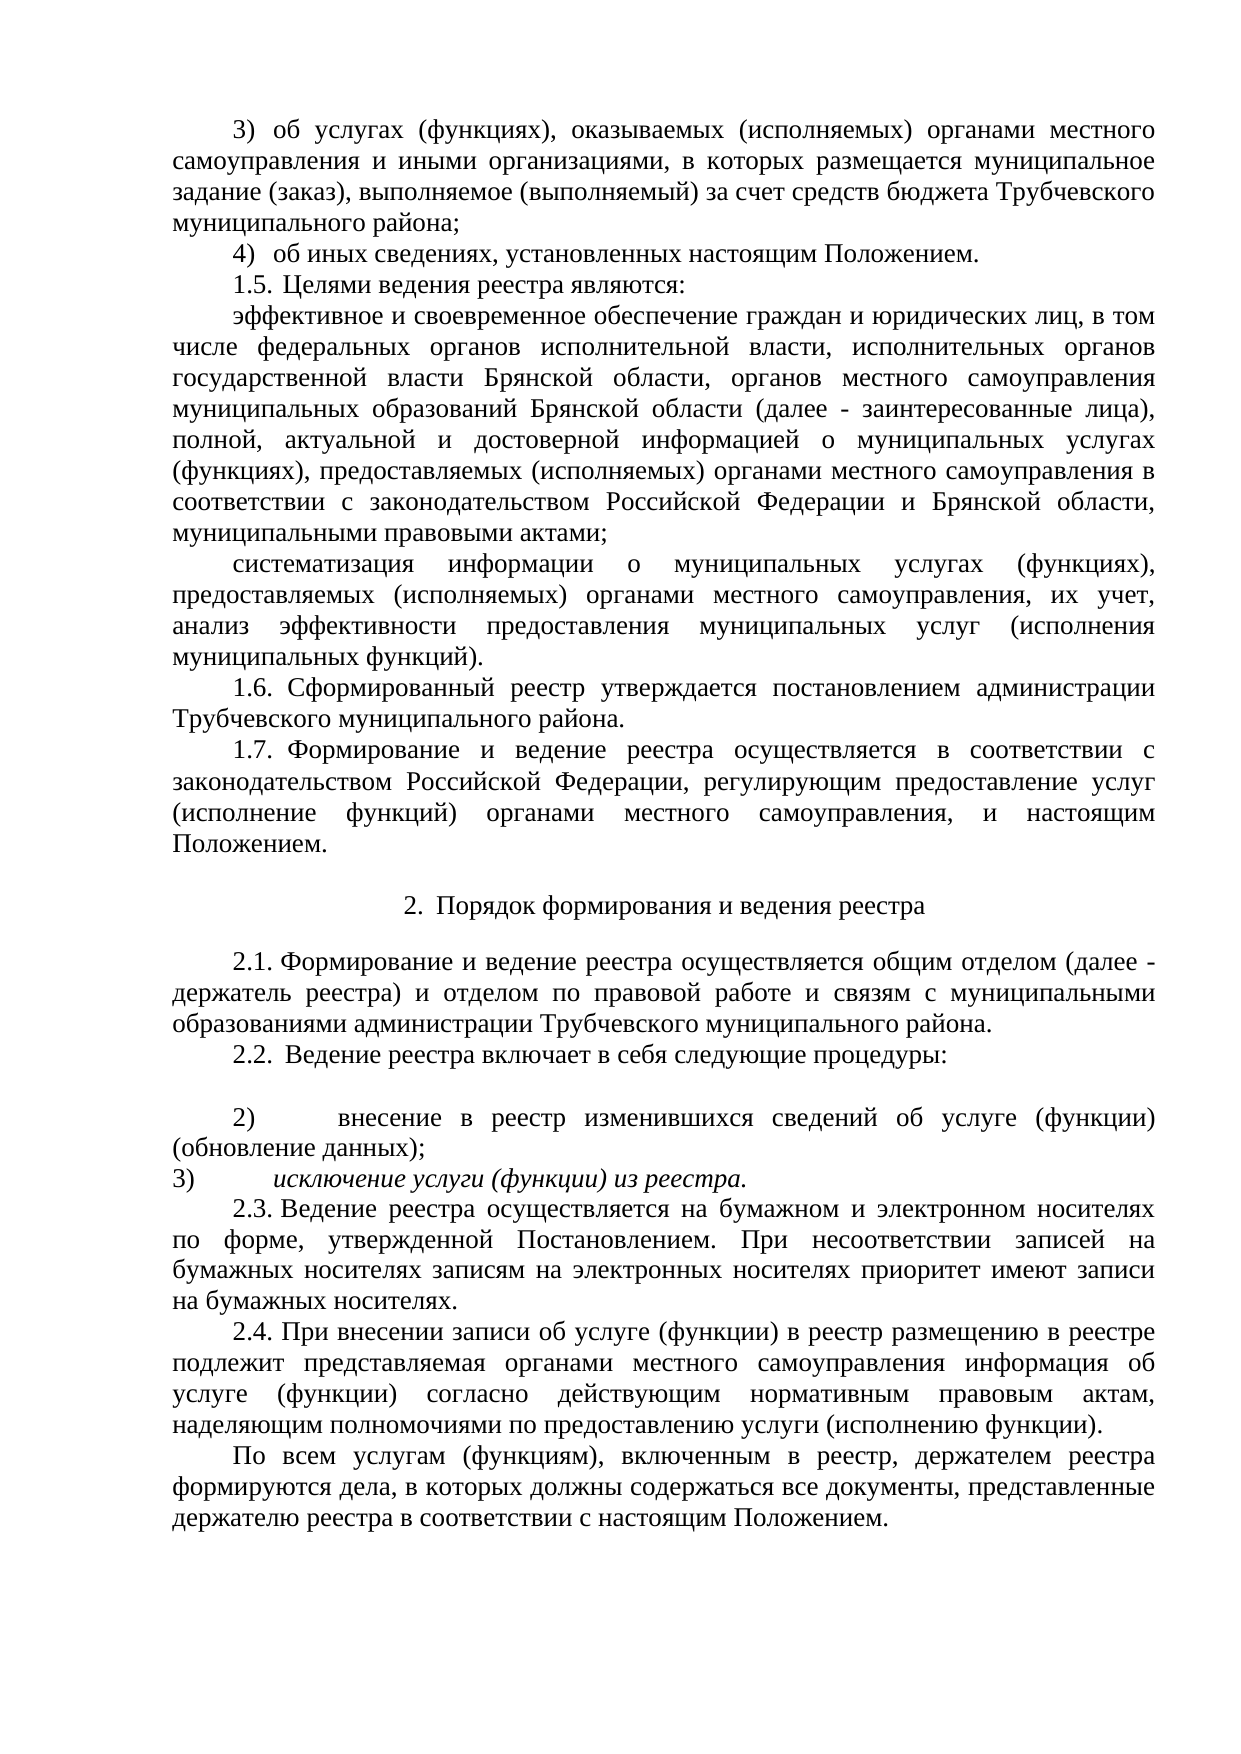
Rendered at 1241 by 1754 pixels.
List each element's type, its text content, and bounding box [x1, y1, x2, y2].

list об услугах (функциях), оказываемых (исполняемых) органами местного самоуправления и иными организациями, в которых размещается муниципальное задание (заказ), выполняемое (выполняемый) за счет средств бюджета Трубчевского муниципального района; [172, 113, 1156, 237]
list Целями ведения реестра являются: [172, 268, 1156, 299]
list исключение услуги (функции) из реестра. [172, 1163, 1156, 1193]
list внесение в реестр изменившихся сведений об услуге (функции) (обновление данных); [172, 1102, 1156, 1163]
list Формирование и ведение реестра осуществляется в соответствии с законодательством Российской Федерации, регулирующим предоставление услуг (исполнение функций) органами местного самоуправления, и настоящим Положением. [172, 734, 1156, 858]
list Ведение реестра осуществляется на бумажном и электронном носителях по форме, утвержденной Постановлением. При несоответствии записей на бумажных носителях записям на электронных носителях приоритет имеют записи на бумажных носителях. [172, 1193, 1156, 1315]
list об иных сведениях, установленных настоящим Положением. [172, 237, 1156, 268]
text По всем услугам (функциям), включенным в реестр, держателем реестра формируются дела, в которых должны содержаться все документы, представленные держателю реестра в соответствии с настоящим Положением. [172, 1439, 1156, 1533]
list Порядок формирования и ведения реестра [403, 892, 1156, 919]
list Формирование и ведение реестра осуществляется общим отделом (далее - держатель реестра) и отделом по правовой работе и связям с муниципальными образованиями администрации Трубчевского муниципального района. [172, 946, 1156, 1039]
list Ведение реестра включает в себя следующие процедуры: [172, 1039, 1156, 1070]
text систематизация информации о муниципальных услугах (функциях), предоставляемых (исполняемых) органами местного самоуправления, их учет, анализ эффективности предоставления муниципальных услуг (исполнения муниципальных функций). [172, 548, 1156, 672]
list При внесении записи об услуге (функции) в реестр размещению в реестре подлежит представляемая органами местного самоуправления информация об услуге (функции) согласно действующим нормативным правовым актам, наделяющим полномочиями по предоставлению услуги (исполнению функции). [172, 1315, 1156, 1439]
text эффективное и своевременное обеспечение граждан и юридических лиц, в том числе федеральных органов исполнительной власти, исполнительных органов государственной власти Брянской области, органов местного самоуправления муниципальных образований Брянской области (далее - заинтересованные лица), полной, актуальной и достоверной информацией о муниципальных услугах (функциях), предоставляемых (исполняемых) органами местного самоуправления в соответствии с законодательством Российской Федерации и Брянской области, муниципальными правовыми актами; [172, 299, 1156, 548]
list Сформированный реестр утверждается постановлением администрации Трубчевского муниципального района. [172, 672, 1156, 734]
